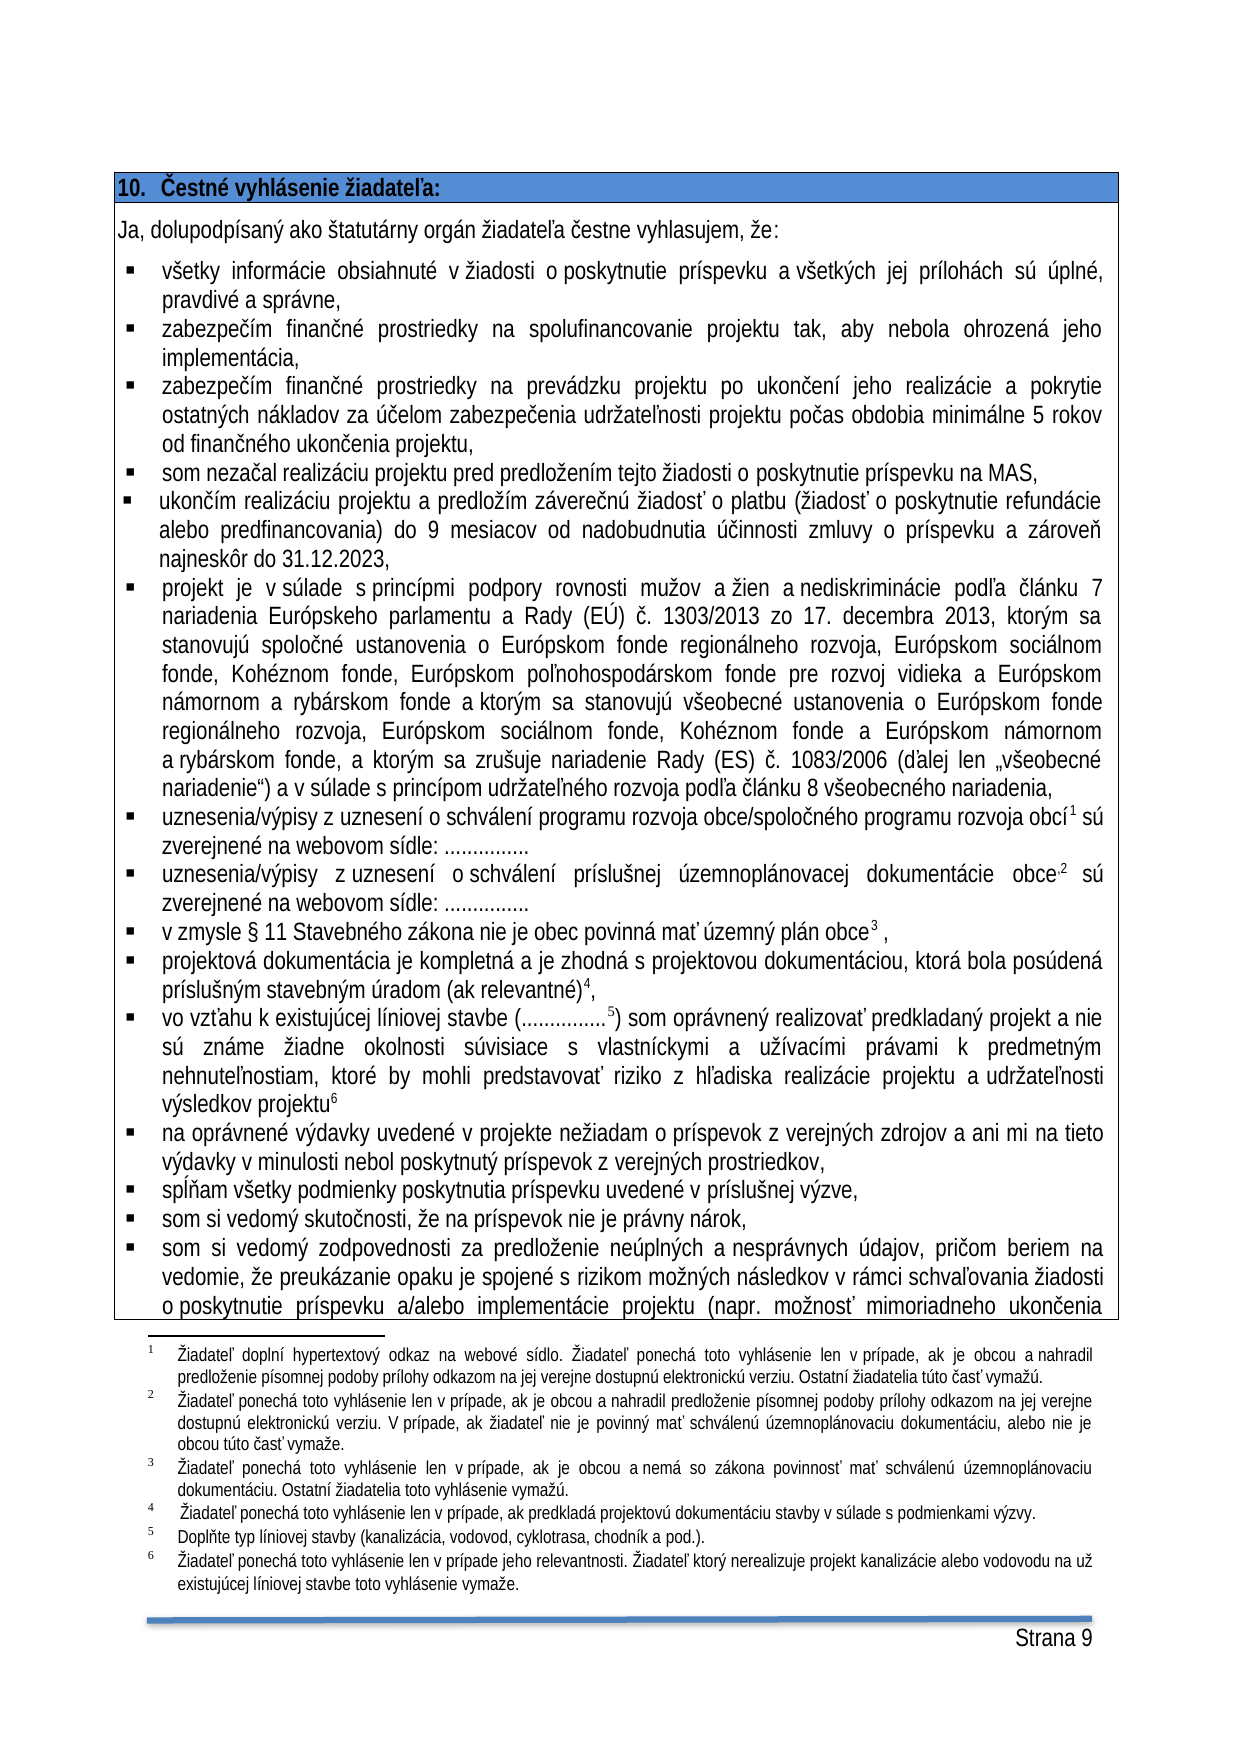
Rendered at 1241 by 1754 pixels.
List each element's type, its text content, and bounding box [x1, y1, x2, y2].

table_header Čestné vyhlásenie žiadateľa: [115, 173, 1118, 202]
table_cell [115, 203, 1118, 1319]
